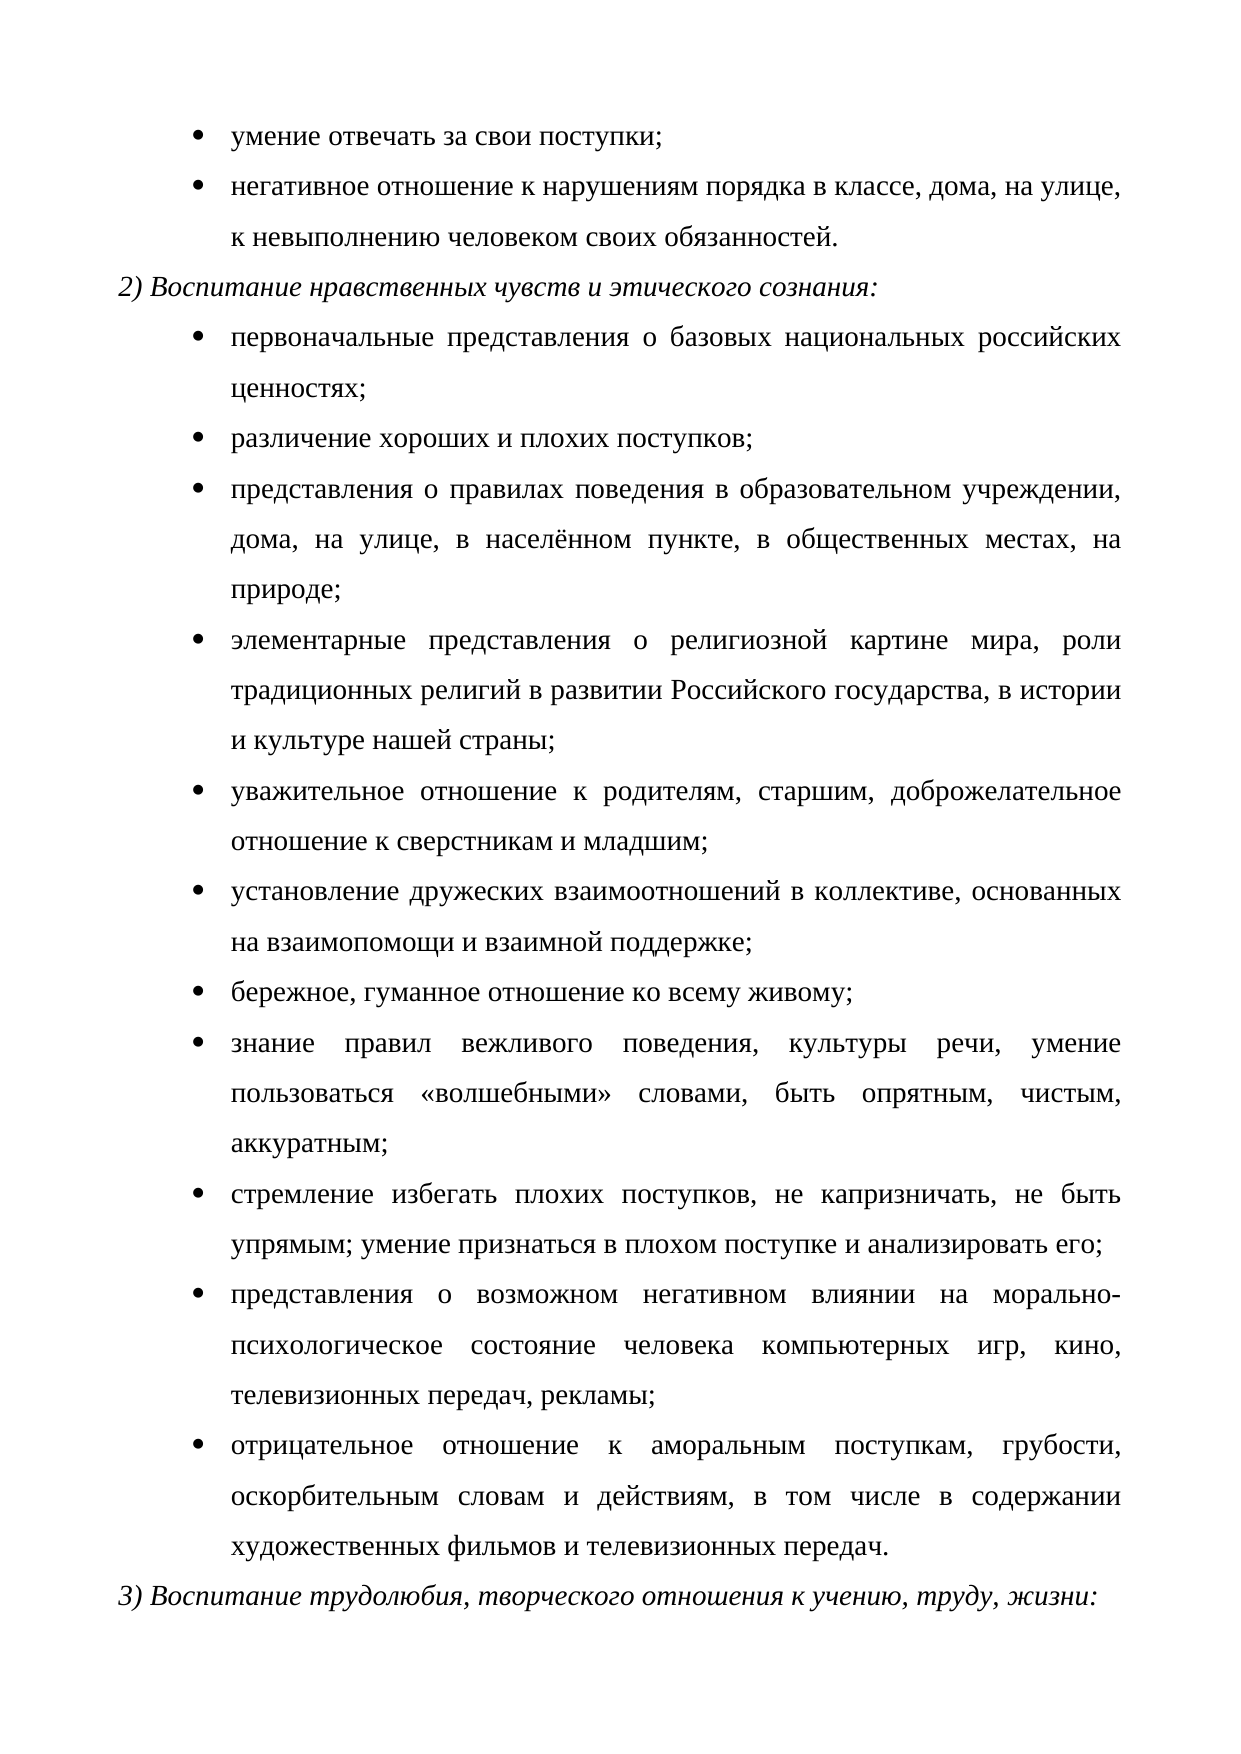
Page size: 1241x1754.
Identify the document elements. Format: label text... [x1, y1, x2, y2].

list бережное, гуманное отношение ко всему живому; [193, 974, 1122, 1008]
list различение хороших и плохих поступков; [193, 420, 1122, 454]
list отрицательное отношение к аморальным поступкам, грубости, оскорбительным словам и действиям, в том числе в содержании художественных фильмов и телевизионных передач. [193, 1427, 1122, 1562]
text 3) Воспитание трудолюбия, творческого отношения к учению, труду, жизни: [118, 1578, 1122, 1612]
list умение отвечать за свои поступки; [193, 118, 1122, 152]
text 2) Воспитание нравственных чувств и этического сознания: [118, 269, 1122, 303]
list представления о возможном негативном влиянии на морально-психологическое состояние человека компьютерных игр, кино, телевизионных передач, рекламы; [193, 1276, 1122, 1411]
list первоначальные представления о базовых национальных российских ценностях; [193, 319, 1122, 403]
list элементарные представления о религиозной картине мира, роли традиционных религий в развитии Российского государства, в истории и культуре нашей страны; [193, 622, 1122, 756]
list знание правил вежливого поведения, культуры речи, умение пользоваться «волшебными» словами, быть опрятным, чистым, аккуратным; [193, 1025, 1122, 1159]
list стремление избегать плохих поступков, не капризничать, не быть упрямым; умение признаться в плохом поступке и анализировать его; [193, 1176, 1122, 1260]
list уважительное отношение к родителям, старшим, доброжелательное отношение к сверстникам и младшим; [193, 773, 1122, 857]
list представления о правилах поведения в образовательном учреждении, дома, на улице, в населённом пункте, в общественных местах, на природе; [193, 471, 1122, 605]
list негативное отношение к нарушениям порядка в классе, дома, на улице, к невыполнению человеком своих обязанностей. [193, 168, 1122, 252]
list установление дружеских взаимоотношений в коллективе, основанных на взаимопомощи и взаимной поддержке; [193, 873, 1122, 957]
